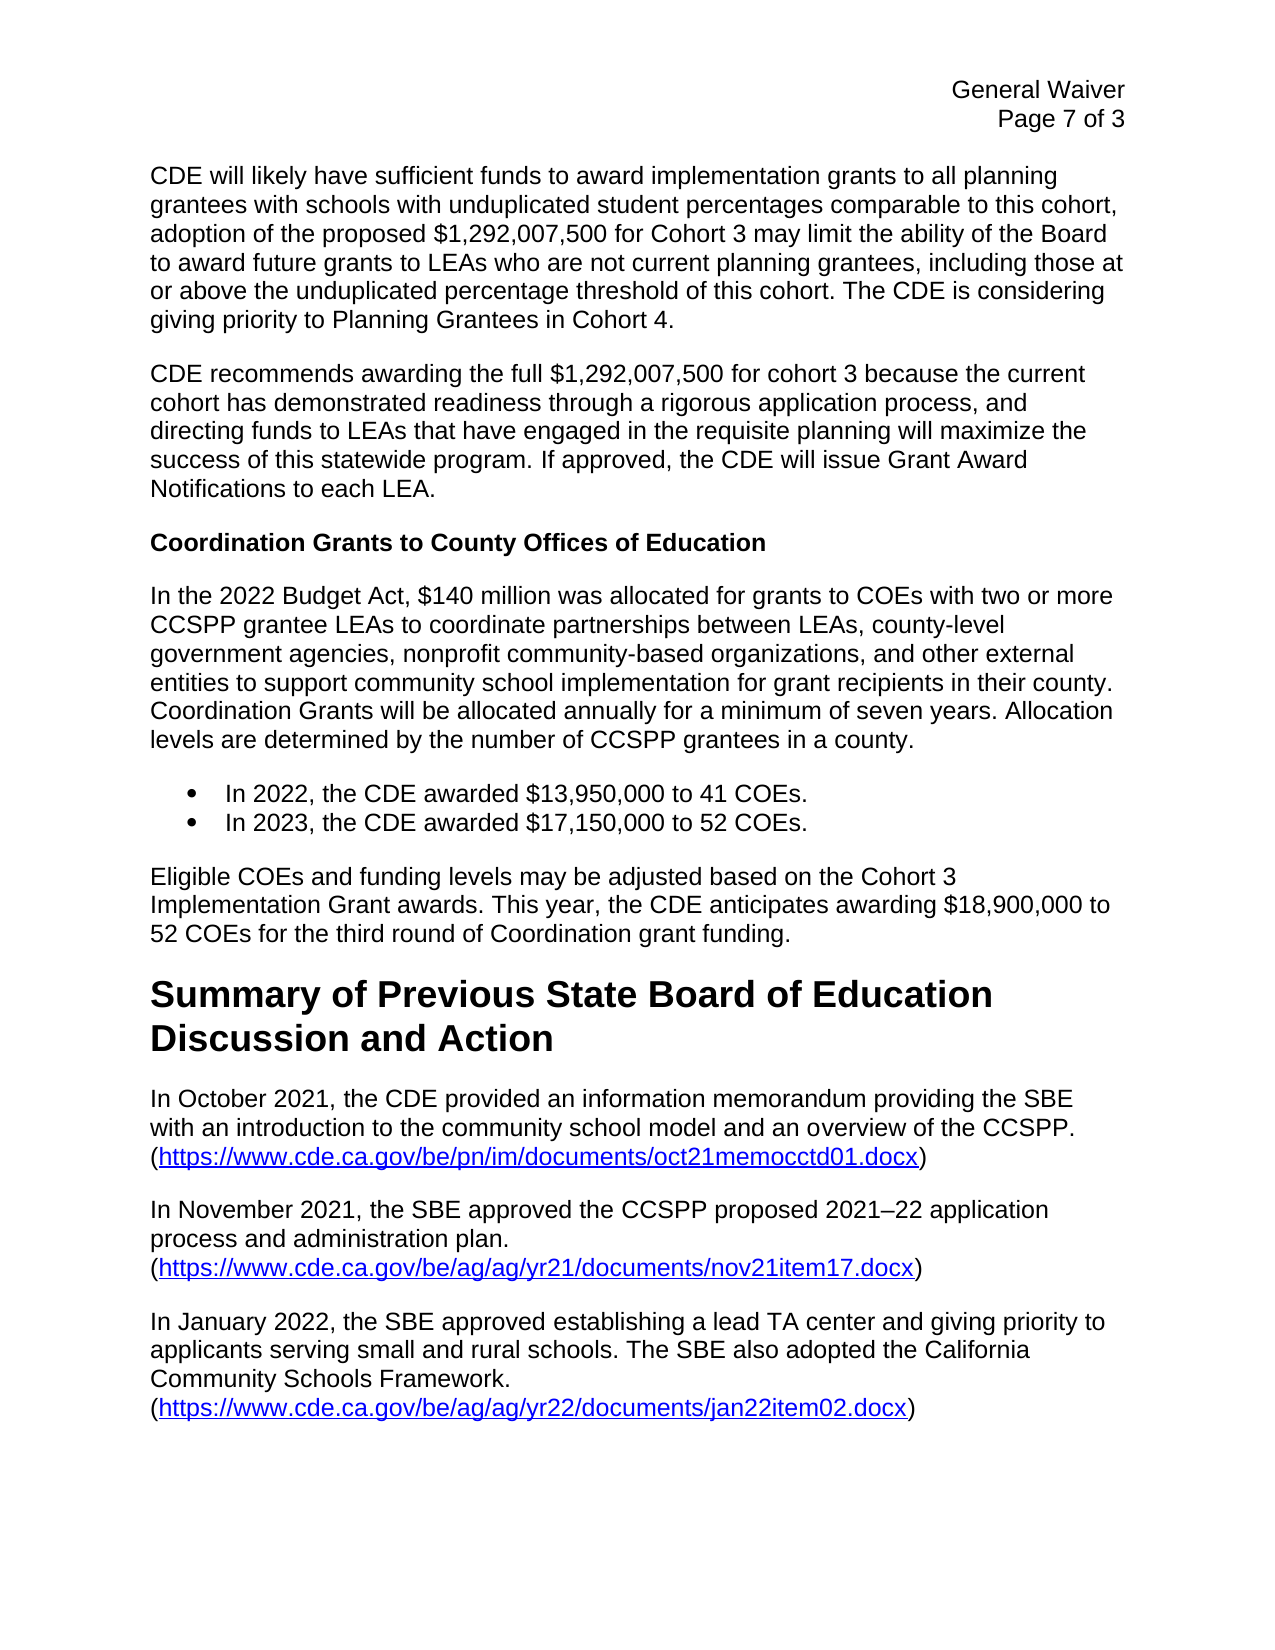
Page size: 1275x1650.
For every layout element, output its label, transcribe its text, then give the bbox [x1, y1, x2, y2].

list In 2022, the CDE awarded $13,950,000 to 41 COEs. [187, 779, 1125, 808]
text Eligible COEs and funding levels may be adjusted based on the Cohort 3 Implementation Grant awards. This year, the CDE anticipates awarding $18,900,000 to 52 COEs for the third round of Coordination grant funding. [150, 861, 1125, 948]
list In 2023, the CDE awarded $17,150,000 to 52 COEs. [187, 808, 1125, 836]
subtitle Coordination Grants to County Offices of Education [150, 527, 1125, 556]
text CDE recommends awarding the full $1,292,007,500 for cohort 3 because the current cohort has demonstrated readiness through a rigorous application process, and directing funds to LEAs that have engaged in the requisite planning will maximize the success of this statewide program. If approved, the CDE will issue Grant Award Notifications to each LEA. [150, 359, 1125, 502]
subtitle Summary of Previous State Board of Education Discussion and Action [150, 973, 1125, 1059]
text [150, 161, 1125, 334]
text In January 2022, the SBE approved establishing a lead TA center and giving priority to applicants serving small and rural schools. The SBE also adopted the California Community Schools Framework. (https://www.cde.ca.gov/be/ag/ag/yr22/documents/jan22item02.docx) [150, 1306, 1125, 1421]
text In November 2021, the SBE approved the CCSPP proposed 2021–22 application process and administration plan. (https://www.cde.ca.gov/be/ag/ag/yr21/documents/nov21item17.docx) [150, 1195, 1125, 1281]
text In October 2021, the CDE provided an information memorandum providing the SBE with an introduction to the community school model and an overview of the CCSPP. (https://www.cde.ca.gov/be/pn/im/documents/oct21memocctd01.docx) [150, 1084, 1125, 1170]
text In the 2022 Budget Act, $140 million was allocated for grants to COEs with two or more CCSPP grantee LEAs to coordinate partnerships between LEAs, county-level government agencies, nonprofit community-based organizations, and other external entities to support community school implementation for grant recipients in their county. Coordination Grants will be allocated annually for a minimum of seven years. Allocation levels are determined by the number of CCSPP grantees in a county. [150, 581, 1125, 754]
